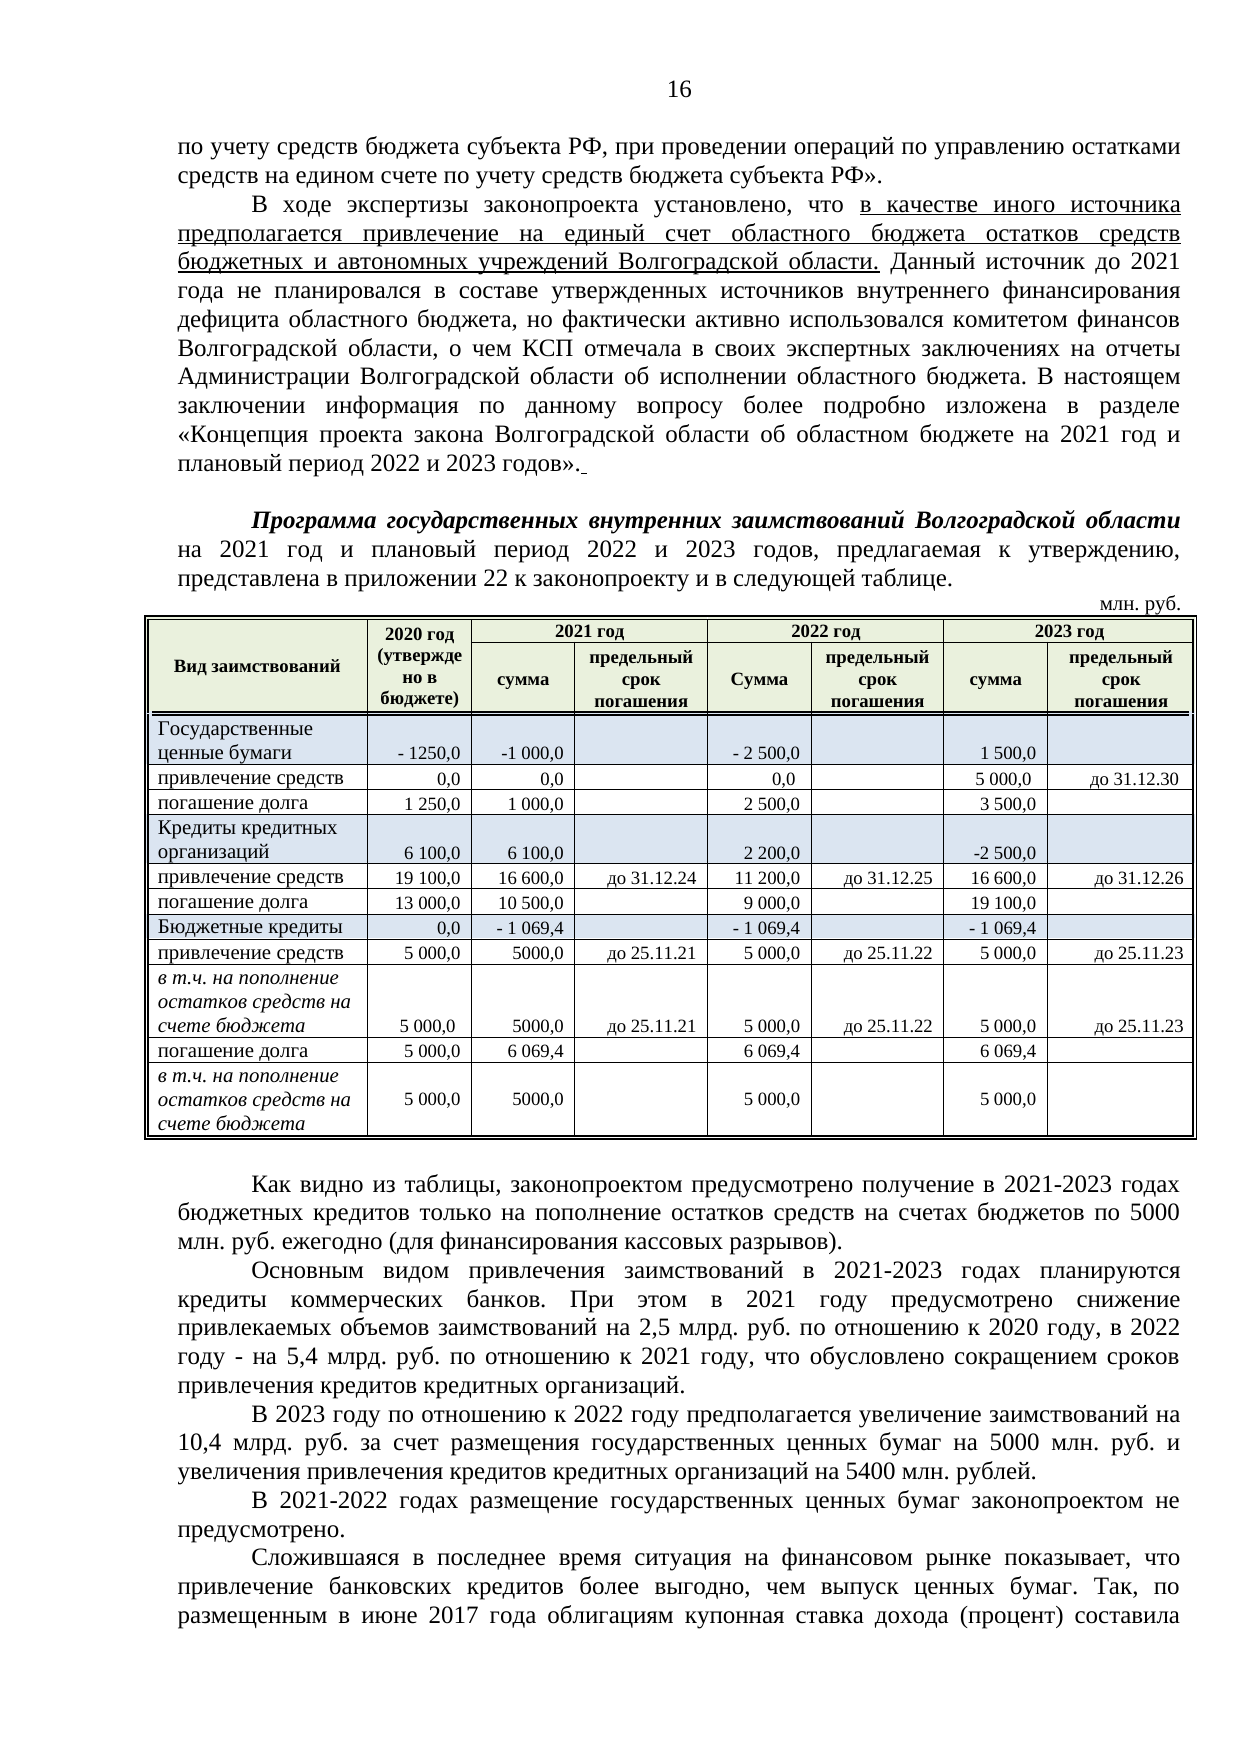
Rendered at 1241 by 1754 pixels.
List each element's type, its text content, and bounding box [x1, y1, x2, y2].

table_cell [575, 915, 707, 938]
table_cell [575, 1038, 707, 1062]
table_cell 5000,0 [472, 965, 574, 1037]
table_cell Сумма [708, 643, 811, 711]
table_cell 1 000,0 [472, 790, 574, 814]
table_cell [575, 765, 707, 789]
table_cell [812, 815, 943, 863]
table_cell -1 000,0 [472, 716, 574, 764]
table_cell - 1250,0 [368, 716, 471, 764]
table_cell привлечение средств [149, 765, 367, 789]
table_cell [575, 815, 707, 863]
table_header 2020 год (утверждено в бюджете) [368, 620, 471, 711]
table_cell 5 000,0 [944, 1063, 1047, 1135]
table_cell сумма [472, 643, 574, 711]
table_cell привлечение средств [149, 864, 367, 888]
table_cell 5 000,0 [708, 1063, 811, 1135]
table_cell предельный срок погашения [1048, 643, 1192, 711]
table_cell 13 000,0 [368, 889, 471, 913]
table_cell в т.ч. на пополнение остатков средств на счете бюджета [149, 965, 367, 1037]
table_cell [575, 716, 707, 764]
table_cell 5 000,0 [944, 965, 1047, 1037]
table_cell 11 200,0 [708, 864, 811, 888]
table_cell 5000,0 [472, 1063, 574, 1135]
text Программа государственных внутренних заимствований Волгоградской области на 2021 год и плановый период 2022 и 2023 годов, предлагаемая к утверждению, представлена в приложении 22 к законопроекту и в следующей таблице. [177, 505, 1181, 591]
table_cell до 25.11.22 [812, 940, 943, 964]
table_cell [1048, 815, 1192, 863]
table_cell [812, 1038, 943, 1062]
table_cell - 2 500,0 [708, 716, 811, 764]
table_cell Государственные ценные бумаги [146, 711, 367, 764]
table_cell 19 100,0 [944, 889, 1047, 913]
table_cell до 25.11.23 [1048, 965, 1192, 1037]
table_cell предельный срок погашения [575, 643, 707, 711]
table_cell 5 000,0 [944, 940, 1047, 964]
table_cell 5 000,0 [368, 1038, 471, 1062]
text В 2023 году по отношению к 2022 году предполагается увеличение заимствований на 10,4 млрд. руб. за счет размещения государственных ценных бумаг на 5000 млн. руб. и увеличения привлечения кредитов кредитных организаций на 5400 млн. рублей. [177, 1399, 1181, 1485]
table_cell -2 500,0 [944, 815, 1047, 863]
text Основным видом привлечения заимствований в 2021-2023 годах планируются кредиты коммерческих банков. При этом в 2021 году предусмотрено снижение привлекаемых объемов заимствований на 2,5 млрд. руб. по отношению к 2020 году, в 2022 году - на 5,4 млрд. руб. по отношению к 2021 году, что обусловлено сокращением сроков привлечения кредитов кредитных организаций. [177, 1255, 1181, 1399]
table_cell до 31.12.25 [812, 864, 943, 888]
table_cell [575, 889, 707, 913]
text В ходе экспертизы законопроекта установлено, что в качестве иного источника предполагается привлечение на единый счет областного бюджета остатков средств бюджетных и автономных учреждений Волгоградской области. Данный источник до 2021 года не планировался в составе утвержденных источников внутреннего финансирования дефицита областного бюджета, но фактически активно использовался комитетом финансов Волгоградской области, о чем КСП отмечала в своих экспертных заключениях на отчеты Администрации Волгоградской области об исполнении областного бюджета. В настоящем заключении информация по данному вопросу более подробно изложена в разделе «Концепция проекта закона Волгоградской области об областном бюджете на 2021 год и плановый период 2022 и 2023 годов». [177, 244, 1181, 476]
table_cell - 1 069,4 [472, 915, 574, 938]
table_cell 2 200,0 [708, 815, 811, 863]
table_cell до 31.12.26 [1048, 864, 1192, 888]
table_cell [575, 1063, 707, 1135]
table_cell 2 500,0 [708, 790, 811, 814]
table_cell - 1 069,4 [708, 915, 811, 938]
table_cell привлечение средств [149, 940, 367, 964]
table_cell до 25.11.21 [575, 940, 707, 964]
table_cell 10 500,0 [472, 889, 574, 913]
table_cell 5000,0 [472, 940, 574, 964]
table_cell погашение долга [149, 1038, 367, 1062]
table_cell 9 000,0 [708, 889, 811, 913]
table_cell [812, 716, 943, 764]
text млн. руб. [177, 591, 1181, 615]
table_cell до 25.11.21 [575, 965, 707, 1037]
table_cell - 1 069,4 [944, 915, 1047, 938]
text В 2021-2022 годах размещение государственных ценных бумаг законопроектом не предусмотрено. [177, 1485, 1181, 1542]
table_cell 0,0 [708, 765, 811, 789]
table_cell [812, 915, 943, 938]
table_cell [1048, 711, 1195, 764]
table_cell [812, 1063, 943, 1135]
table_cell Кредиты кредитных организаций [149, 815, 367, 863]
text Как видно из таблицы, законопроектом предусмотрено получение в 2021-2023 годах бюджетных кредитов только на пополнение остатков средств на счетах бюджетов по 5000 млн. руб. ежегодно (для финансирования кассовых разрывов). [177, 1169, 1181, 1255]
table_cell 5 000,0 [368, 940, 471, 964]
table_cell 0,0 [472, 765, 574, 789]
table_cell 6 069,4 [944, 1038, 1047, 1062]
table_cell 6 100,0 [472, 815, 574, 863]
table_cell [812, 889, 943, 913]
table_header 2022 год [708, 620, 943, 642]
table_cell 16 600,0 [472, 864, 574, 888]
table_cell 5 000,0 [368, 1063, 471, 1135]
table_cell до 31.12.24 [575, 864, 707, 888]
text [177, 1542, 1181, 1629]
table_cell [1048, 889, 1192, 913]
table_cell Бюджетные кредиты [149, 915, 367, 938]
table_cell погашение долга [149, 790, 367, 814]
table_cell [812, 790, 943, 814]
table_cell 5 000,0 [708, 965, 811, 1037]
table_cell [1048, 1063, 1192, 1135]
table_cell [1048, 790, 1192, 814]
text В ходе экспертизы законопроекта установлено, что в качестве иного источника предполагается привлечение на единый счет областного бюджета остатков средств бюджетных и автономных учреждений Волгоградской области. Данный источник до 2021 года не планировался в составе утвержденных источников внутреннего финансирования дефицита областного бюджета, но фактически активно использовался комитетом финансов Волгоградской области, о чем КСП отмечала в своих экспертных заключениях на отчеты Администрации Волгоградской области об исполнении областного бюджета. В настоящем заключении информация по данному вопросу более подробно изложена в разделе «Концепция проекта закона Волгоградской области об областном бюджете на 2021 год и плановый период 2022 и 2023 годов». [177, 189, 1181, 243]
table_cell 6 069,4 [708, 1038, 811, 1062]
table_cell [1048, 915, 1192, 938]
table_header Вид заимствований [149, 620, 367, 711]
table_cell 19 100,0 [368, 864, 471, 888]
table_cell 3 500,0 [944, 790, 1047, 814]
table_cell 6 100,0 [368, 815, 471, 863]
table_cell [1048, 1038, 1192, 1062]
table_cell 0,0 [368, 765, 471, 789]
table_cell 1 500,0 [944, 716, 1047, 764]
table_cell до 25.11.22 [812, 965, 943, 1037]
table_cell 5 000,0 [708, 940, 811, 964]
table_cell 0,0 [368, 915, 471, 938]
table_cell в т.ч. на пополнение остатков средств на счете бюджета [149, 1063, 367, 1135]
table_header 2021 год [472, 620, 707, 642]
table_cell 6 069,4 [472, 1038, 574, 1062]
table_cell до 25.11.23 [1048, 940, 1192, 964]
table_cell 16 600,0 [944, 864, 1047, 888]
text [177, 131, 1181, 189]
table_cell сумма [944, 643, 1047, 711]
table_cell погашение долга [149, 889, 367, 913]
table_cell [812, 765, 943, 789]
table_cell [575, 790, 707, 814]
table_cell 1 250,0 [368, 790, 471, 814]
table_header 2023 год [944, 620, 1192, 642]
table_cell 5 000,0 [944, 765, 1047, 789]
table_cell 5 000,0 [368, 965, 471, 1037]
table_cell предельный срок погашения [812, 643, 943, 711]
table_cell до 31.12.30 [1048, 765, 1192, 789]
